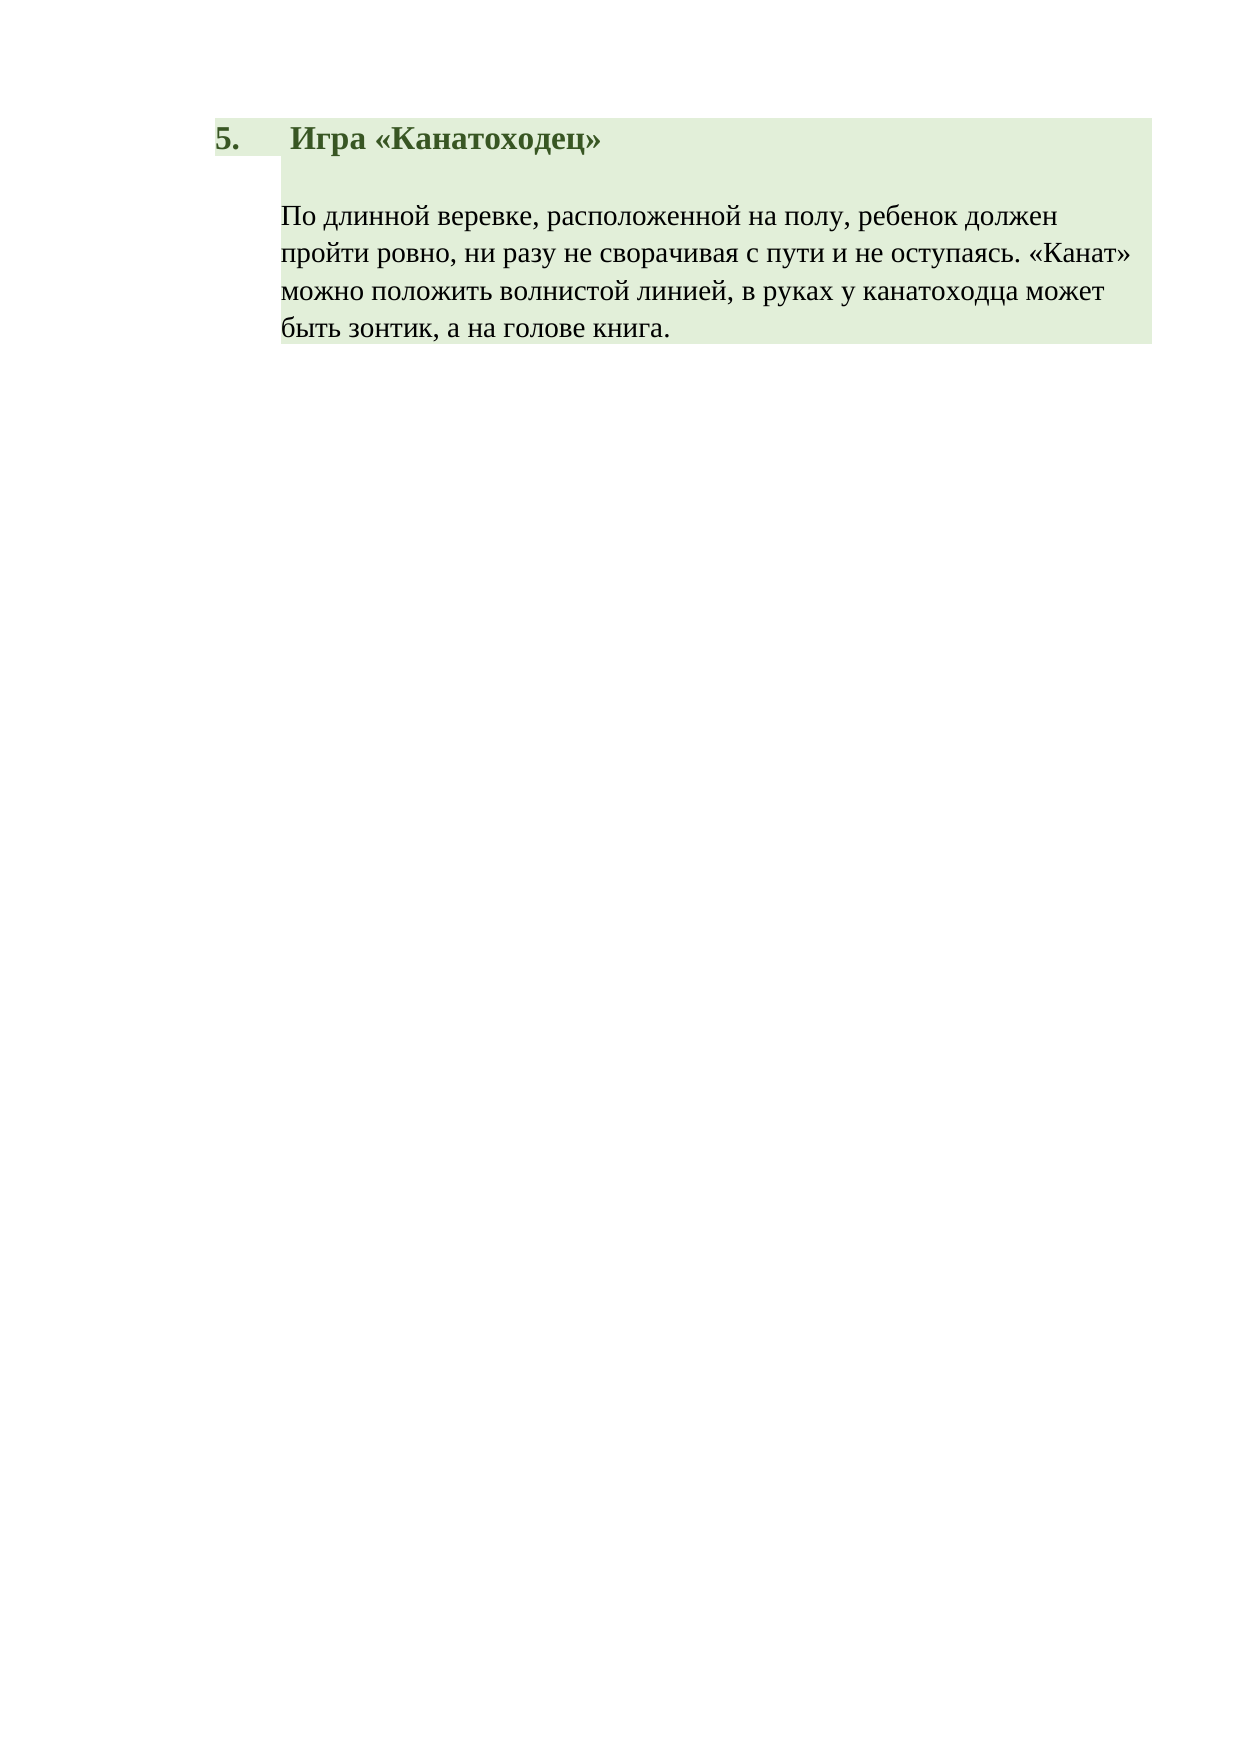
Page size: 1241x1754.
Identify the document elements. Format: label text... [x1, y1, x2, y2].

list Игра «Канатоходец» [215, 118, 1152, 156]
text По длинной веревке, расположенной на полу, ребенок должен пройти ровно, ни разу не сворачивая с пути и не оступаясь. «Канат» можно положить волнистой линией, в руках у канатоходца может быть зонтик, а на голове книга. [281, 194, 1152, 344]
